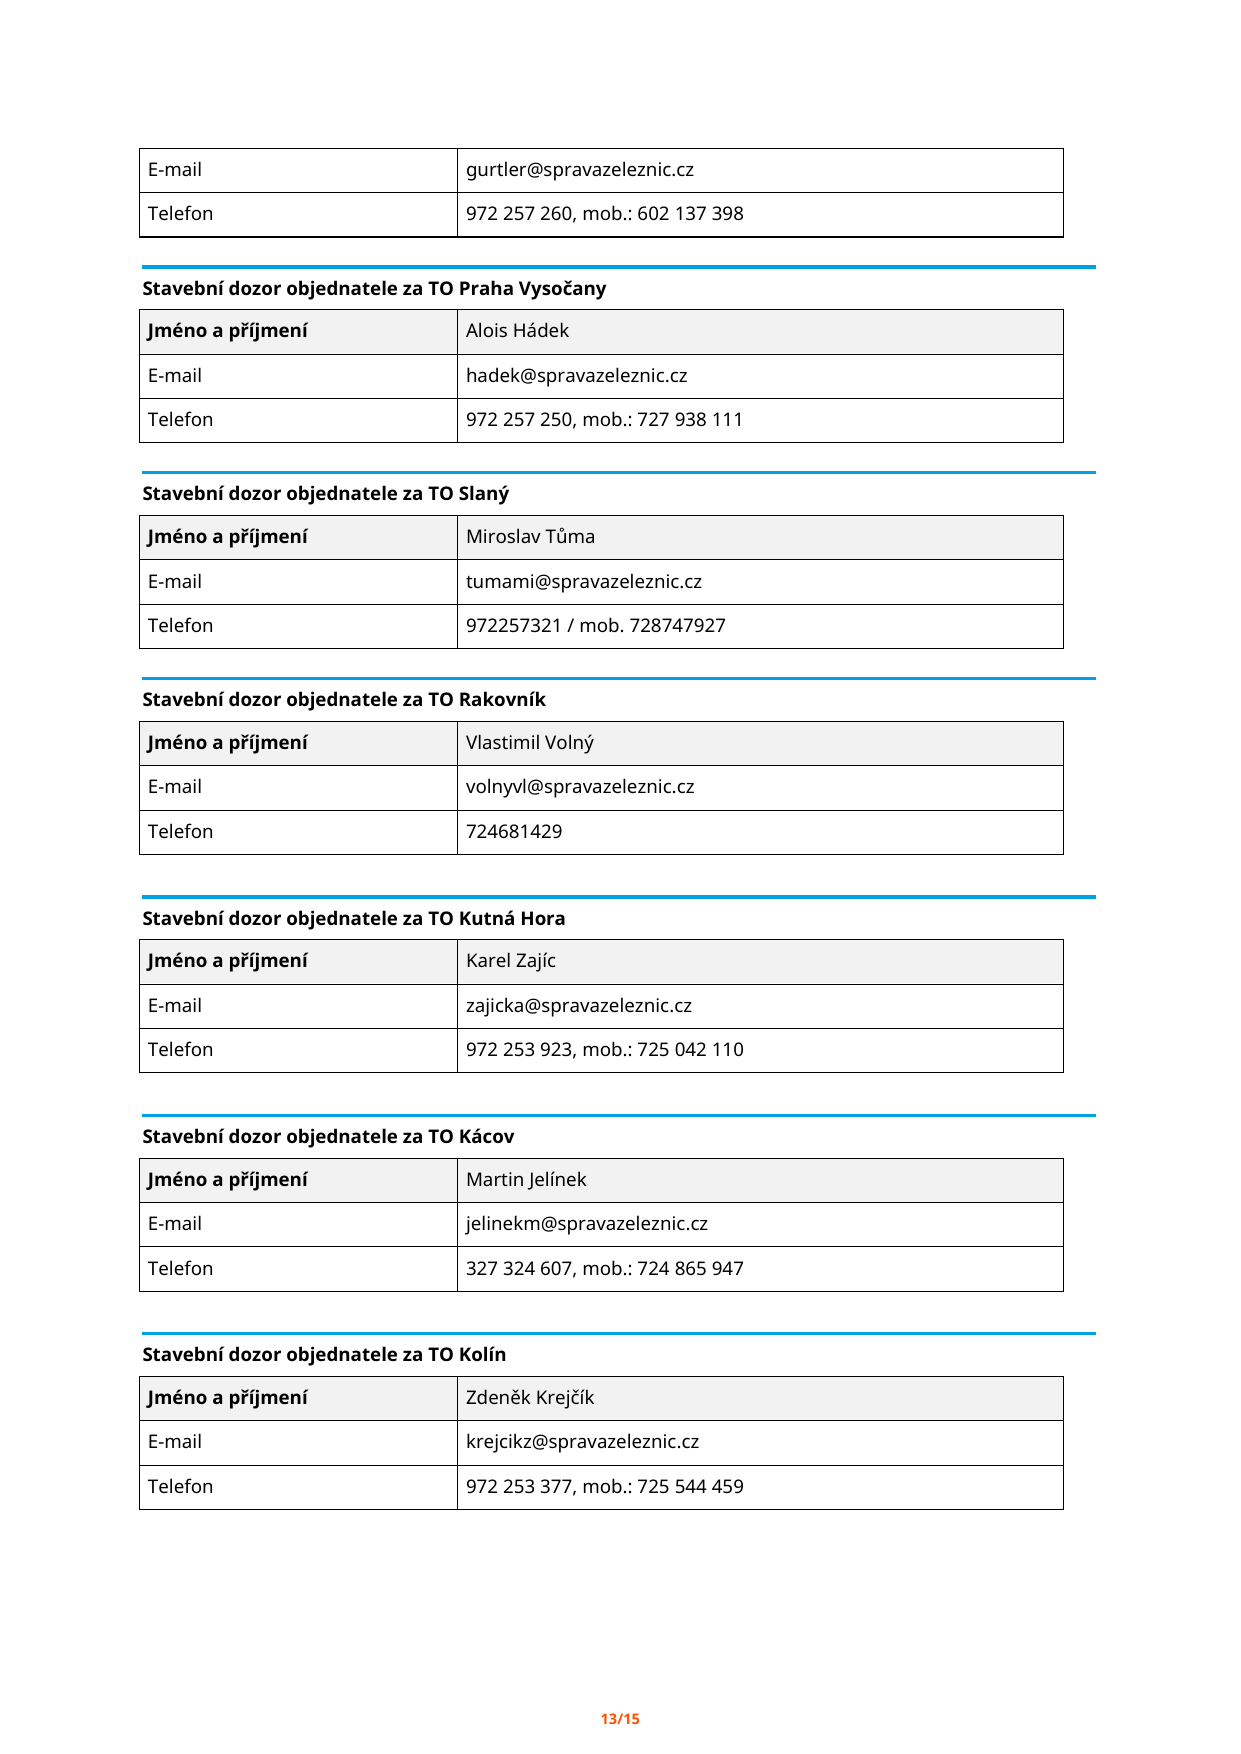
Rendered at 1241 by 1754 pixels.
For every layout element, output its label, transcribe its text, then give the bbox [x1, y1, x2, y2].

table_cell E-mail [140, 1421, 457, 1464]
table_header Jméno a příjmení [140, 516, 457, 559]
table_cell Telefon [140, 811, 457, 854]
table_header Karel Zajíc [458, 940, 1063, 983]
table_cell Telefon [140, 193, 457, 236]
table_header Jméno a příjmení [140, 940, 457, 983]
table_header Jméno a příjmení [140, 722, 457, 765]
table_header Martin Jelínek [458, 1159, 1063, 1202]
table_header Jméno a příjmení [140, 1377, 457, 1420]
table_cell krejcikz@spravazeleznic.cz [458, 1421, 1063, 1464]
table_cell 724681429 [458, 811, 1063, 854]
table_cell 327 324 607, mob.: 724 865 947 [458, 1247, 1063, 1291]
table_cell 972 257 250, mob.: 727 938 111 [458, 399, 1063, 442]
table_header Miroslav Tůma [458, 516, 1063, 559]
table_cell Telefon [140, 1466, 457, 1509]
table_cell E-mail [140, 560, 457, 604]
table_cell Telefon [140, 1247, 457, 1291]
table_cell hadek@spravazeleznic.cz [458, 355, 1063, 398]
text Stavební dozor objednatele za TO Slaný [142, 474, 1096, 506]
table_header Alois Hádek [458, 310, 1063, 353]
table_header Zdeněk Krejčík [458, 1377, 1063, 1420]
table_cell jelinekm@spravazeleznic.cz [458, 1203, 1063, 1246]
table_cell 972 257 260, mob.: 602 137 398 [458, 193, 1063, 236]
table_cell E-mail [140, 766, 457, 809]
table_cell E-mail [140, 149, 457, 192]
table_cell Telefon [140, 1029, 457, 1072]
table_cell 972 253 923, mob.: 725 042 110 [458, 1029, 1063, 1072]
text Stavební dozor objednatele za TO Kolín [142, 1335, 1096, 1367]
text Stavební dozor objednatele za TO Kácov [142, 1117, 1096, 1149]
table_cell Telefon [140, 399, 457, 442]
table_cell 972 253 377, mob.: 725 544 459 [458, 1466, 1063, 1509]
text Stavební dozor objednatele za TO Kutná Hora [142, 899, 1096, 930]
text Stavební dozor objednatele za TO Praha Vysočany [142, 269, 1096, 300]
text Stavební dozor objednatele za TO Rakovník [142, 680, 1096, 712]
table_cell volnyvl@spravazeleznic.cz [458, 766, 1063, 809]
table_cell E-mail [140, 355, 457, 398]
table_cell 972257321 / mob. 728747927 [458, 605, 1063, 648]
table_cell tumami@spravazeleznic.cz [458, 560, 1063, 604]
table_header Jméno a příjmení [140, 310, 457, 353]
table_header Vlastimil Volný [458, 722, 1063, 765]
table_cell E-mail [140, 985, 457, 1028]
table_header Jméno a příjmení [140, 1159, 457, 1202]
table_cell zajicka@spravazeleznic.cz [458, 985, 1063, 1028]
table_cell Telefon [140, 605, 457, 648]
table_cell E-mail [140, 1203, 457, 1246]
table_cell gurtler@spravazeleznic.cz [458, 149, 1063, 192]
